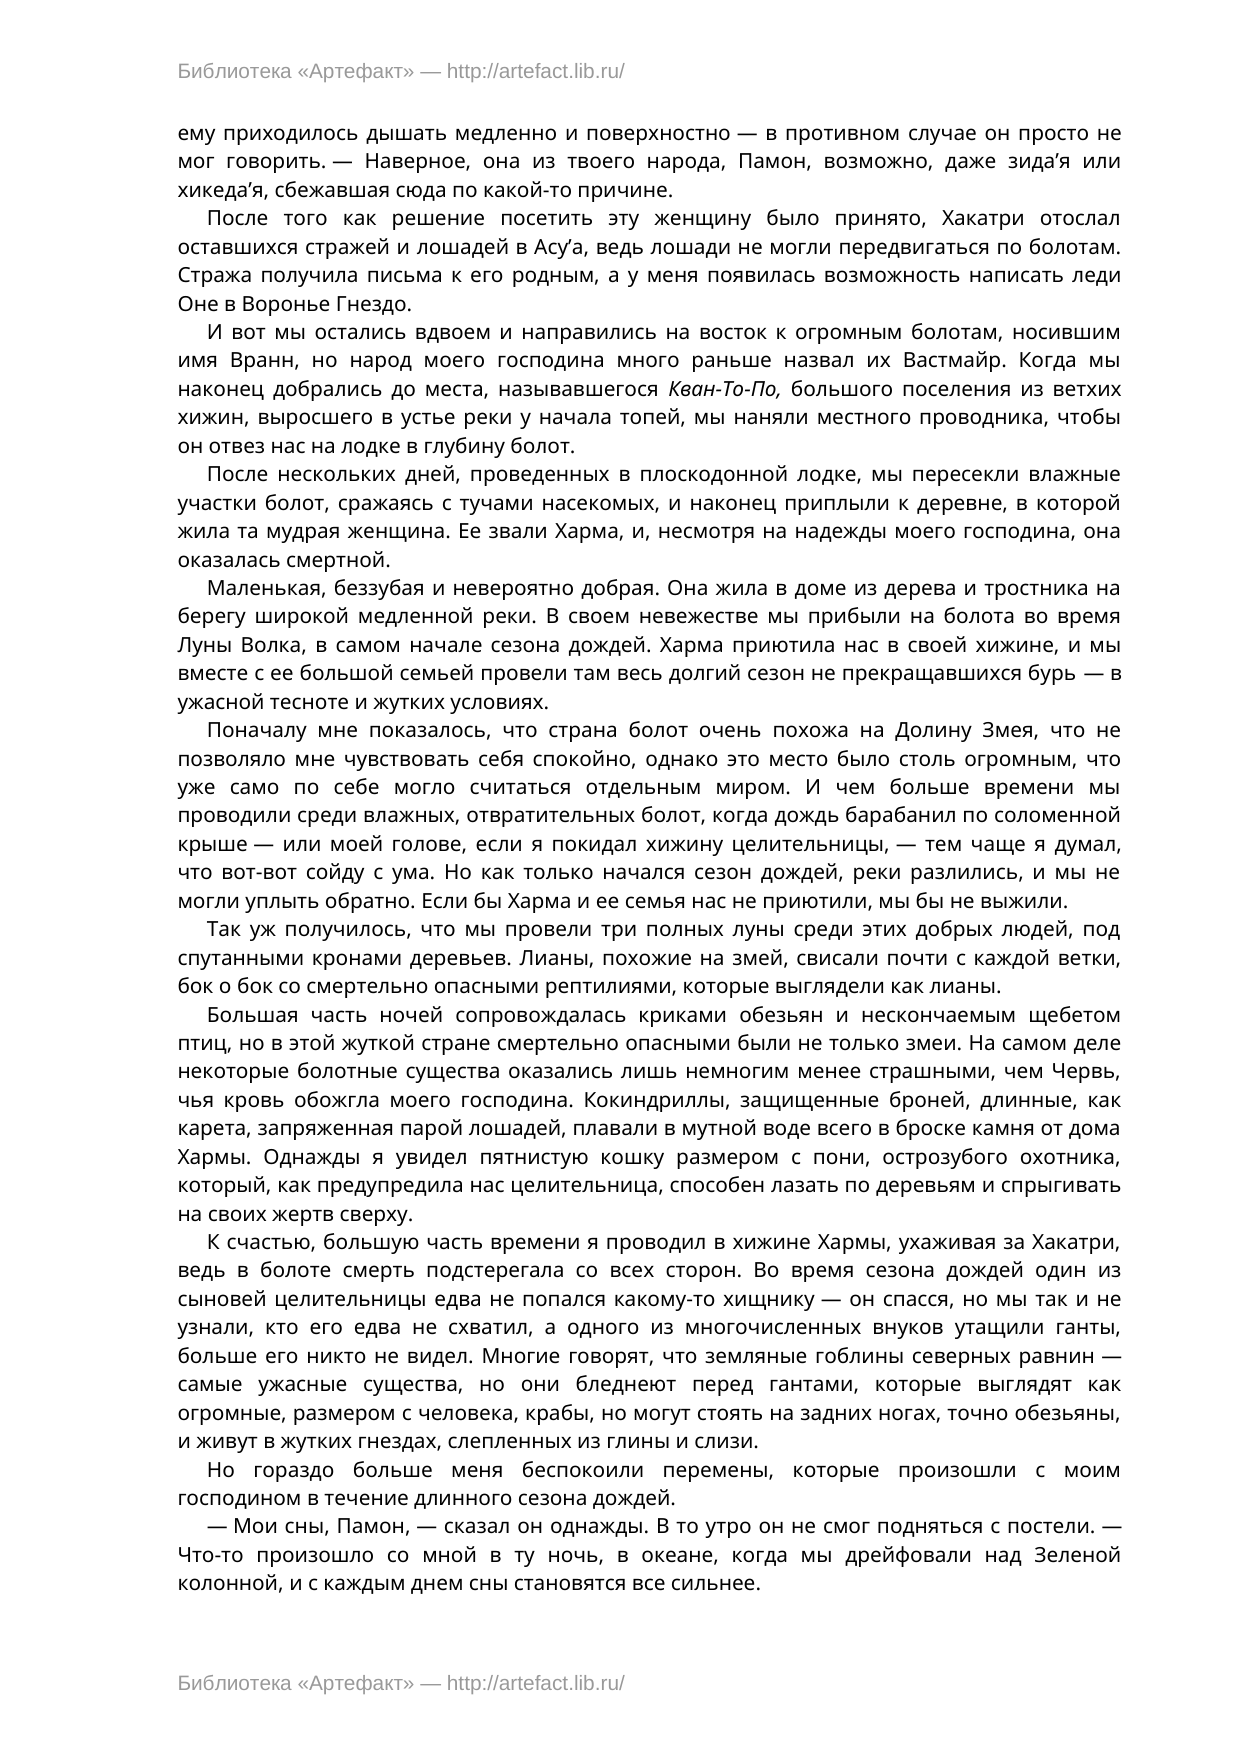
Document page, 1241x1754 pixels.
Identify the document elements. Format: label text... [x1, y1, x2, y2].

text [177, 118, 1122, 203]
text Но гораздо больше меня беспокоили перемены, которые произошли с моим господином в течение длинного сезона дождей. [177, 1455, 1122, 1512]
text — Мои сны, Памон, — сказал он однажды. В то утро он не смог подняться с постели. — Что-то произошло со мной в ту ночь, в океане, когда мы дрейфовали над Зеленой колонной, и с каждым днем сны становятся все сильнее. [177, 1512, 1122, 1597]
text И вот мы остались вдвоем и направились на восток к огромным болотам, носившим имя Вранн, но народ моего господина много раньше назвал их Вастмайр. Когда мы наконец добрались до места, называвшегося Кван-То-По, большого поселения из ветхих хижин, выросшего в устье реки у начала топей, мы наняли местного проводника, чтобы он отвез нас на лодке в глубину болот. [177, 317, 1122, 459]
text Маленькая, беззубая и невероятно добрая. Она жила в доме из дерева и тростника на берегу широкой медленной реки. В своем невежестве мы прибыли на болота во время Луны Волка, в самом начале сезона дождей. Харма приютила нас в своей хижине, и мы вместе с ее большой семьей провели там весь долгий сезон не прекращавшихся бурь — в ужасной тесноте и жутких условиях. [177, 573, 1122, 715]
text Так уж получилось, что мы провели три полных луны среди этих добрых людей, под спутанными кронами деревьев. Лианы, похожие на змей, свисали почти с каждой ветки, бок о бок со смертельно опасными рептилиями, которые выглядели как лианы. [177, 914, 1122, 1000]
text К счастью, большую часть времени я проводил в хижине Хармы, ухаживая за Хакатри, ведь в болоте смерть подстерегала со всех сторон. Во время сезона дождей один из сыновей целительницы едва не попался какому-то хищнику — он спасся, но мы так и не узнали, кто его едва не схватил, а одного из многочисленных внуков утащили ганты, больше его никто не видел. Многие говорят, что земляные гоблины северных равнин — самые ужасные существа, но они бледнеют перед гантами, которые выглядят как огромные, размером с человека, крабы, но могут стоять на задних ногах, точно обезьяны, и живут в жутких гнездах, слепленных из глины и слизи. [177, 1227, 1122, 1455]
text После того как решение посетить эту женщину было принято, Хакатри отослал оставшихся стражей и лошадей в Асу’а, ведь лошади не могли передвигаться по болотам. Стража получила письма к его родным, а у меня появилась возможность написать леди Оне в Воронье Гнездо. [177, 203, 1122, 317]
text Поначалу мне показалось, что страна болот очень похожа на Долину Змея, что не позволяло мне чувствовать себя спокойно, однако это место было столь огромным, что уже само по себе могло считаться отдельным миром. И чем больше времени мы проводили среди влажных, отвратительных болот, когда дождь барабанил по соломенной крыше — или моей голове, если я покидал хижину целительницы, — тем чаще я думал, что вот-вот сойду с ума. Но как только начался сезон дождей, реки разлились, и мы не могли уплыть обратно. Если бы Харма и ее семья нас не приютили, мы бы не выжили. [177, 715, 1122, 914]
text Большая часть ночей сопровождалась криками обезьян и нескончаемым щебетом птиц, но в этой жуткой стране смертельно опасными были не только змеи. На самом деле некоторые болотные существа оказались лишь немногим менее страшными, чем Червь, чья кровь обожгла моего господина. Кокиндриллы, защищенные броней, длинные, как карета, запряженная парой лошадей, плавали в мутной воде всего в броске камня от дома Хармы. Однажды я увидел пятнистую кошку размером с пони, острозубого охотника, который, как предупредила нас целительница, способен лазать по деревьям и спрыгивать на своих жертв сверху. [177, 1000, 1122, 1227]
text После нескольких дней, проведенных в плоскодонной лодке, мы пересекли влажные участки болот, сражаясь с тучами насекомых, и наконец приплыли к деревне, в которой жила та мудрая женщина. Ее звали Харма, и, несмотря на надежды моего господина, она оказалась смертной. [177, 459, 1122, 573]
